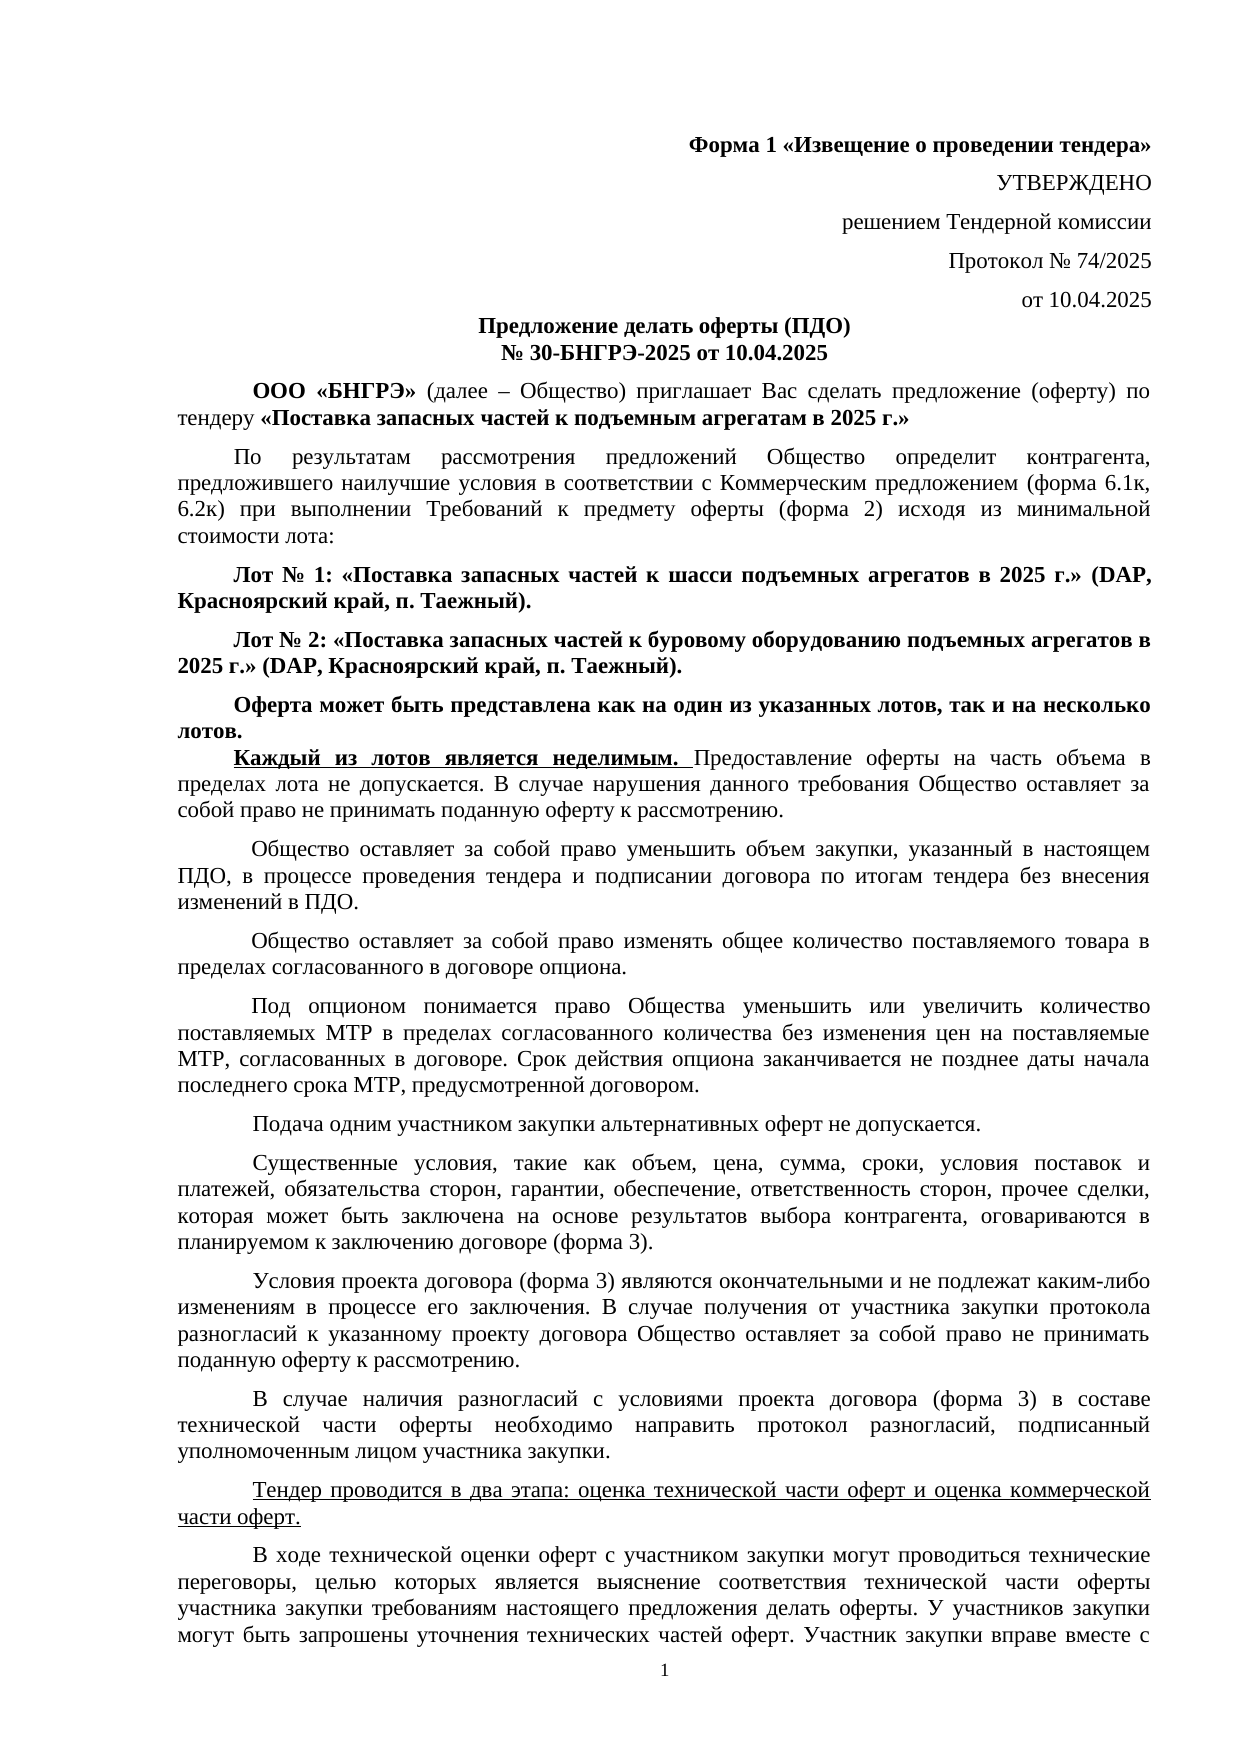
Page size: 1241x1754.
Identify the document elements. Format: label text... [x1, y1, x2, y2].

text По результатам рассмотрения предложений Общество определит контрагента, предложившего наилучшие условия в соответствии с Коммерческим предложением (форма 6.1к, 6.2к) при выполнении Требований к предмету оферты (форма 2) исходя из минимальной стоимости лота: [177, 443, 1152, 548]
text Форма 1 «Извещение о проведении тендера» [177, 131, 1152, 157]
text Общество оставляет за собой право изменять общее количество поставляемого товара в пределах согласованного в договоре опциона. [177, 927, 1152, 980]
text Существенные условия, такие как объем, цена, сумма, сроки, условия поставок и платежей, обязательства сторон, гарантии, обеспечение, ответственность сторон, прочее сделки, которая может быть заключена на основе результатов выбора контрагента, оговариваются в планируемом к заключению договоре (форма 3). [177, 1149, 1152, 1254]
text Протокол № 74/2025 [177, 247, 1152, 273]
text ООО «БНГРЭ» (далее – Общество) приглашает Вас сделать предложение (оферту) по тендеру «Поставка запасных частей к подъемным агрегатам в 2025 г.» [177, 378, 1152, 430]
text Оферта может быть представлена как на один из указанных лотов, так и на несколько лотов. [177, 691, 1152, 744]
text Подача одним участником закупки альтернативных оферт не допускается. [177, 1110, 1152, 1136]
text Общество оставляет за собой право уменьшить объем закупки, указанный в настоящем ПДО, в процессе проведения тендера и подписании договора по итогам тендера без внесения изменений в ПДО. [177, 835, 1152, 914]
text В случае наличия разногласий с условиями проекта договора (форма 3) в составе технической части оферты необходимо направить протокол разногласий, подписанный уполномоченным лицом участника закупки. [177, 1385, 1152, 1464]
text Лот № 1: «Поставка запасных частей к шасси подъемных агрегатов в 2025 г.» (DAP, Красноярский край, п. Таежный). [177, 561, 1152, 613]
text № 30-БНГРЭ-2025 от 10.04.2025 [177, 339, 1152, 365]
text Предложение делать оферты (ПДО) [177, 312, 1152, 339]
text Каждый из лотов является неделимым. Предоставление оферты на часть объема в пределах лота не допускается. В случае нарушения данного требования Общество оставляет за собой право не принимать поданную оферту к рассмотрению. [177, 744, 1152, 823]
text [177, 1542, 1152, 1647]
text решением Тендерной комиссии [177, 208, 1152, 235]
text Тендер проводится в два этапа: оценка технической части оферт и оценка коммерческой части оферт. [177, 1476, 1152, 1529]
text Условия проекта договора (форма 3) являются окончательными и не подлежат каким-либо изменениям в процессе его заключения. В случае получения от участника закупки протокола разногласий к указанному проекту договора Общество оставляет за собой право не принимать поданную оферту к рассмотрению. [177, 1267, 1152, 1372]
text Под опционом понимается право Общества уменьшить или увеличить количество поставляемых МТР в пределах согласованного количества без изменения цен на поставляемые МТР, согласованных в договоре. Срок действия опциона заканчивается не позднее даты начала последнего срока МТР, предусмотренной договором. [177, 992, 1152, 1098]
text Лот № 2: «Поставка запасных частей к буровому оборудованию подъемных агрегатов в 2025 г.» (DAP, Красноярский край, п. Таежный). [177, 626, 1152, 679]
text от 10.04.2025 [177, 286, 1152, 312]
text УТВЕРЖДЕНО [177, 169, 1152, 196]
